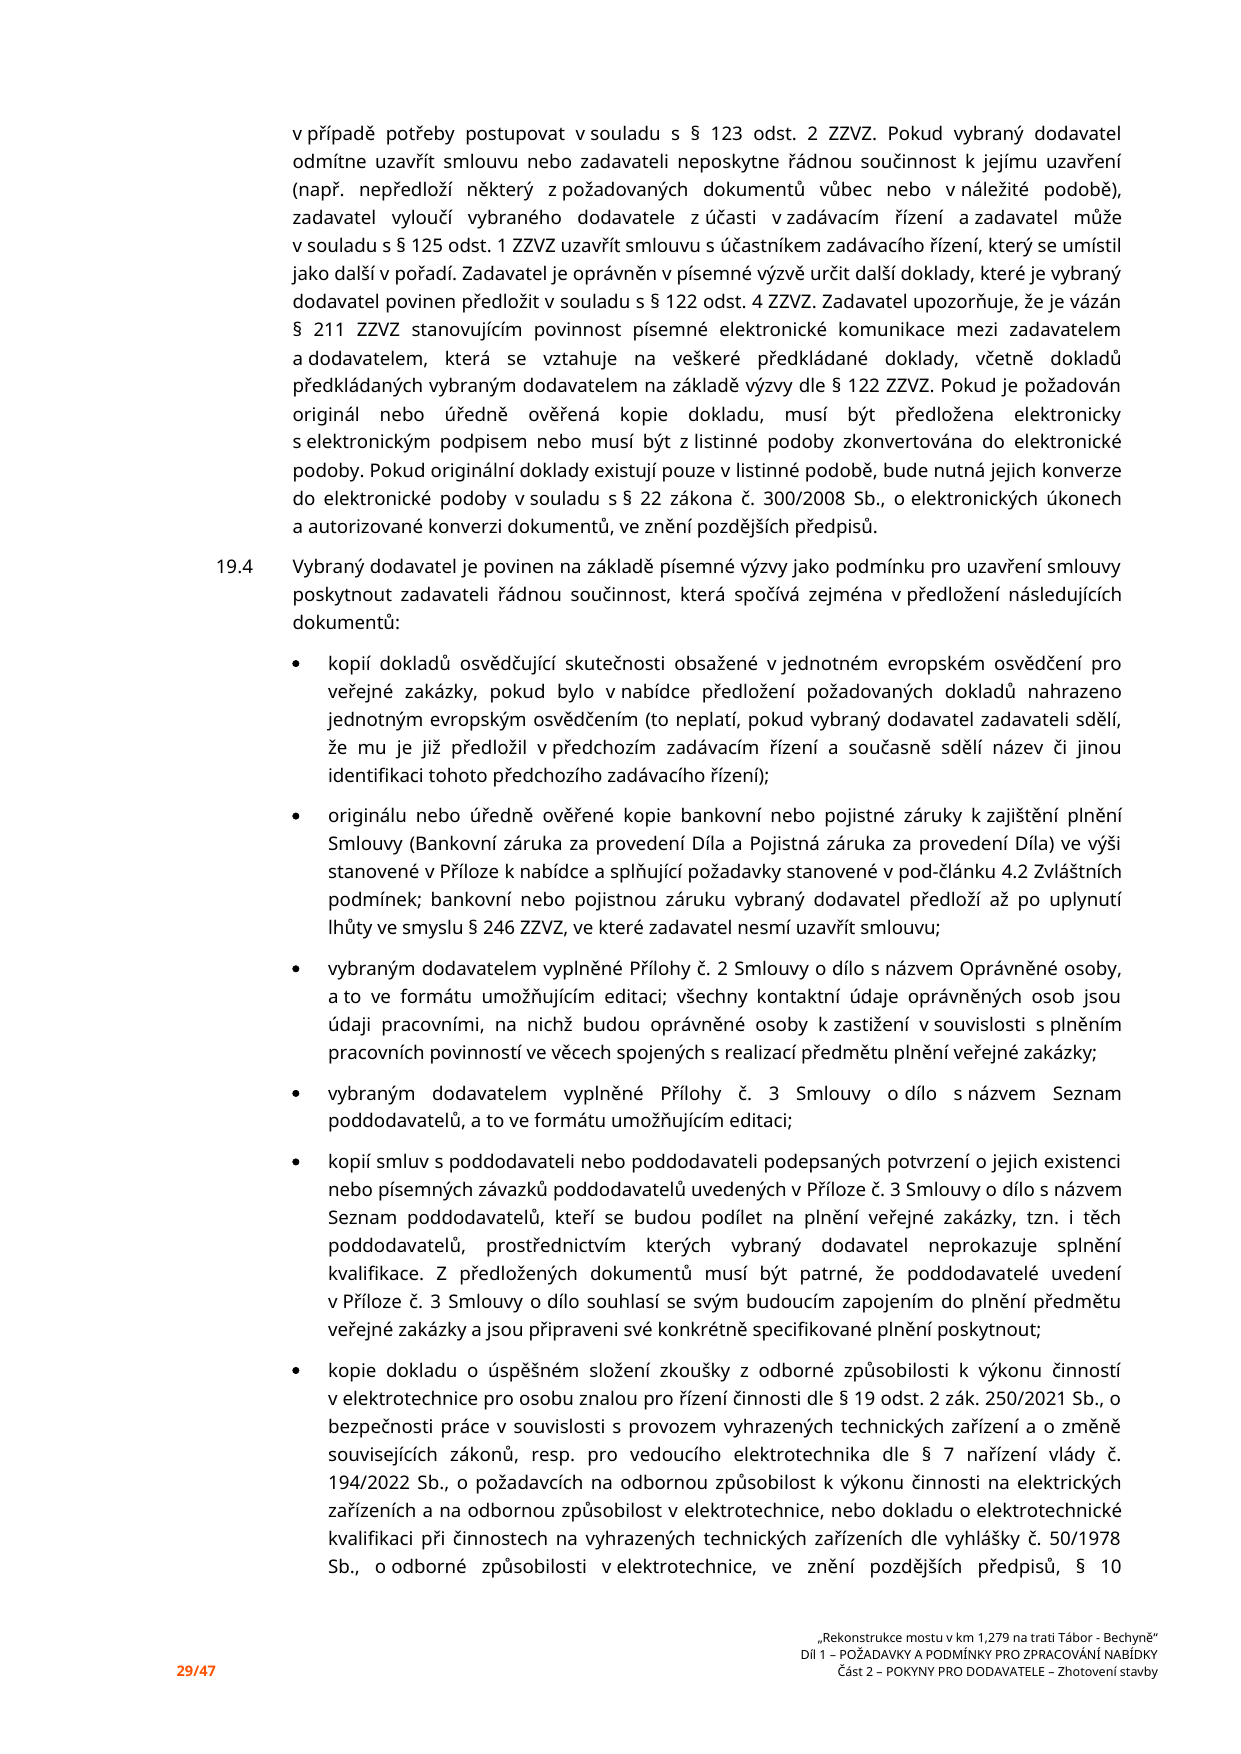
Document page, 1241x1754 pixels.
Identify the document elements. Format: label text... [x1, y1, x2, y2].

text originálu nebo úředně ověřené kopie bankovní nebo pojistné záruky k zajištění plnění Smlouvy (Bankovní záruka za provedení Díla a Pojistná záruka za provedení Díla) ve výši stanovené v Příloze k nabídce a splňující požadavky stanovené v pod-článku 4.2 Zvláštních podmínek; bankovní nebo pojistnou záruku vybraný dodavatel předloží až po uplynutí lhůty ve smyslu § 246 ZZVZ, ve které zadavatel nesmí uzavřít smlouvu; [292, 803, 1122, 940]
text vybraným dodavatelem vyplněné Přílohy č. 3 Smlouvy o dílo s názvem Seznam poddodavatelů, a to ve formátu umožňujícím editaci; [292, 1080, 1122, 1133]
text kopií smluv s poddodavateli nebo poddodavateli podepsaných potvrzení o jejich existenci nebo písemných závazků poddodavatelů uvedených v Příloze č. 3 Smlouvy o dílo s názvem Seznam poddodavatelů, kteří se budou podílet na plnění veřejné zakázky, tzn. i těch poddodavatelů, prostřednictvím kterých vybraný dodavatel neprokazuje splnění kvalifikace. Z předložených dokumentů musí být patrné, že poddodavatelé uvedení v Příloze č. 3 Smlouvy o dílo souhlasí se svým budoucím zapojením do plnění předmětu veřejné zakázky a jsou připraveni své konkrétně specifikované plnění poskytnout; [292, 1148, 1122, 1342]
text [216, 121, 1122, 538]
text vybraným dodavatelem vyplněné Přílohy č. 2 Smlouvy o dílo s názvem Oprávněné osoby, a to ve formátu umožňujícím editaci; všechny kontaktní údaje oprávněných osob jsou údaji pracovními, na nichž budou oprávněné osoby k zastižení v souvislosti s plněním pracovních povinností ve věcech spojených s realizací předmětu plnění veřejné zakázky; [292, 955, 1122, 1065]
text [292, 1357, 1122, 1579]
text Vybraný dodavatel je povinen na základě písemné výzvy jako podmínku pro uzavření smlouvy poskytnout zadavateli řádnou součinnost, která spočívá zejména v předložení následujících dokumentů: [216, 553, 1122, 635]
text kopií dokladů osvědčující skutečnosti obsažené v jednotném evropském osvědčení pro veřejné zakázky, pokud bylo v nabídce předložení požadovaných dokladů nahrazeno jednotným evropským osvědčením (to neplatí, pokud vybraný dodavatel zadavateli sdělí, že mu je již předložil v předchozím zadávacím řízení a současně sdělí název či jinou identifikaci tohoto předchozího zadávacího řízení); [292, 650, 1122, 788]
